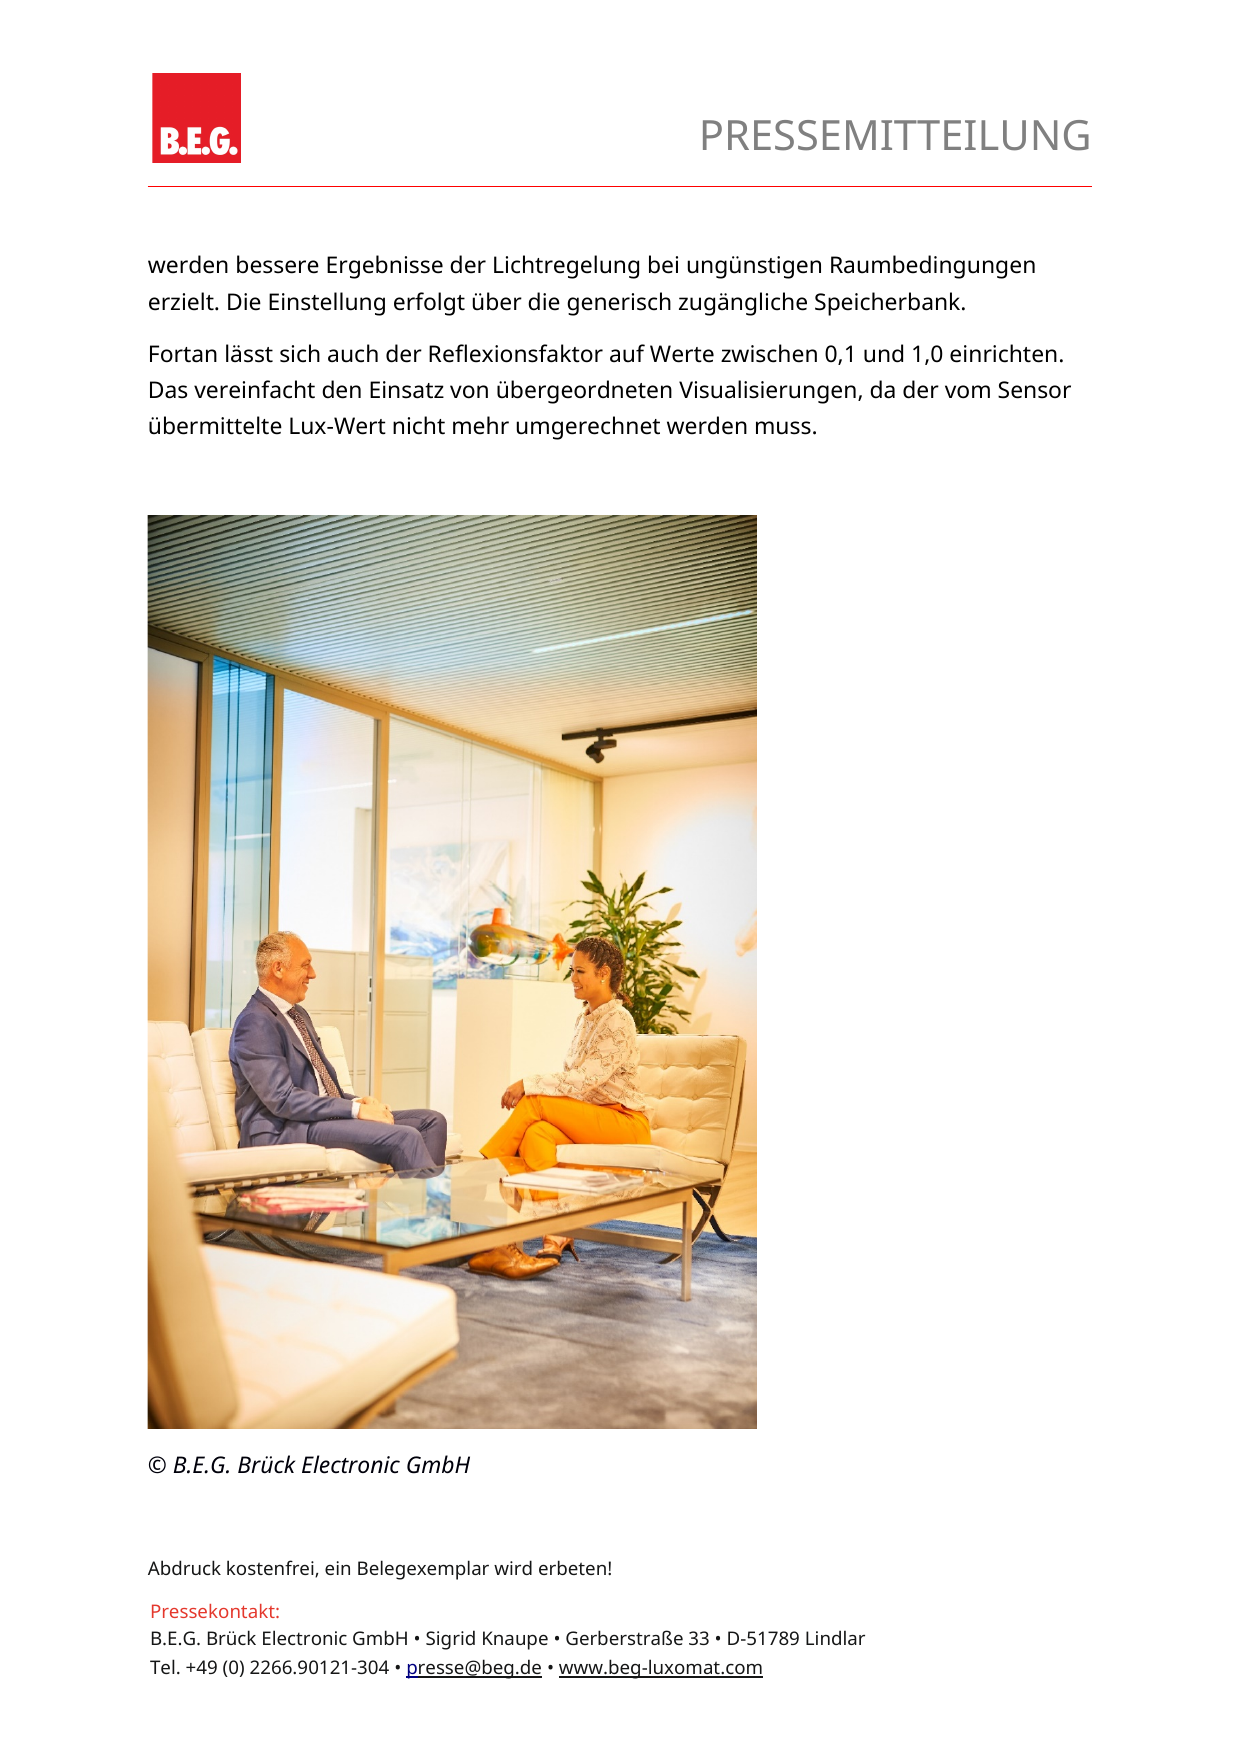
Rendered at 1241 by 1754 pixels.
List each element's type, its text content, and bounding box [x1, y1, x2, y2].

picture [147, 515, 757, 1429]
picture [152, 73, 241, 163]
text © B.E.G. Brück Electronic GmbH [148, 1449, 1093, 1481]
text Fortan lässt sich auch der Reflexionsfaktor auf Werte zwischen 0,1 und 1,0 einrichten. Das vereinfacht den Einsatz von übergeordneten Visualisierungen, da der vom Sensor übermittelte Lux-Wert nicht mehr umgerechnet werden muss. [148, 338, 1093, 441]
